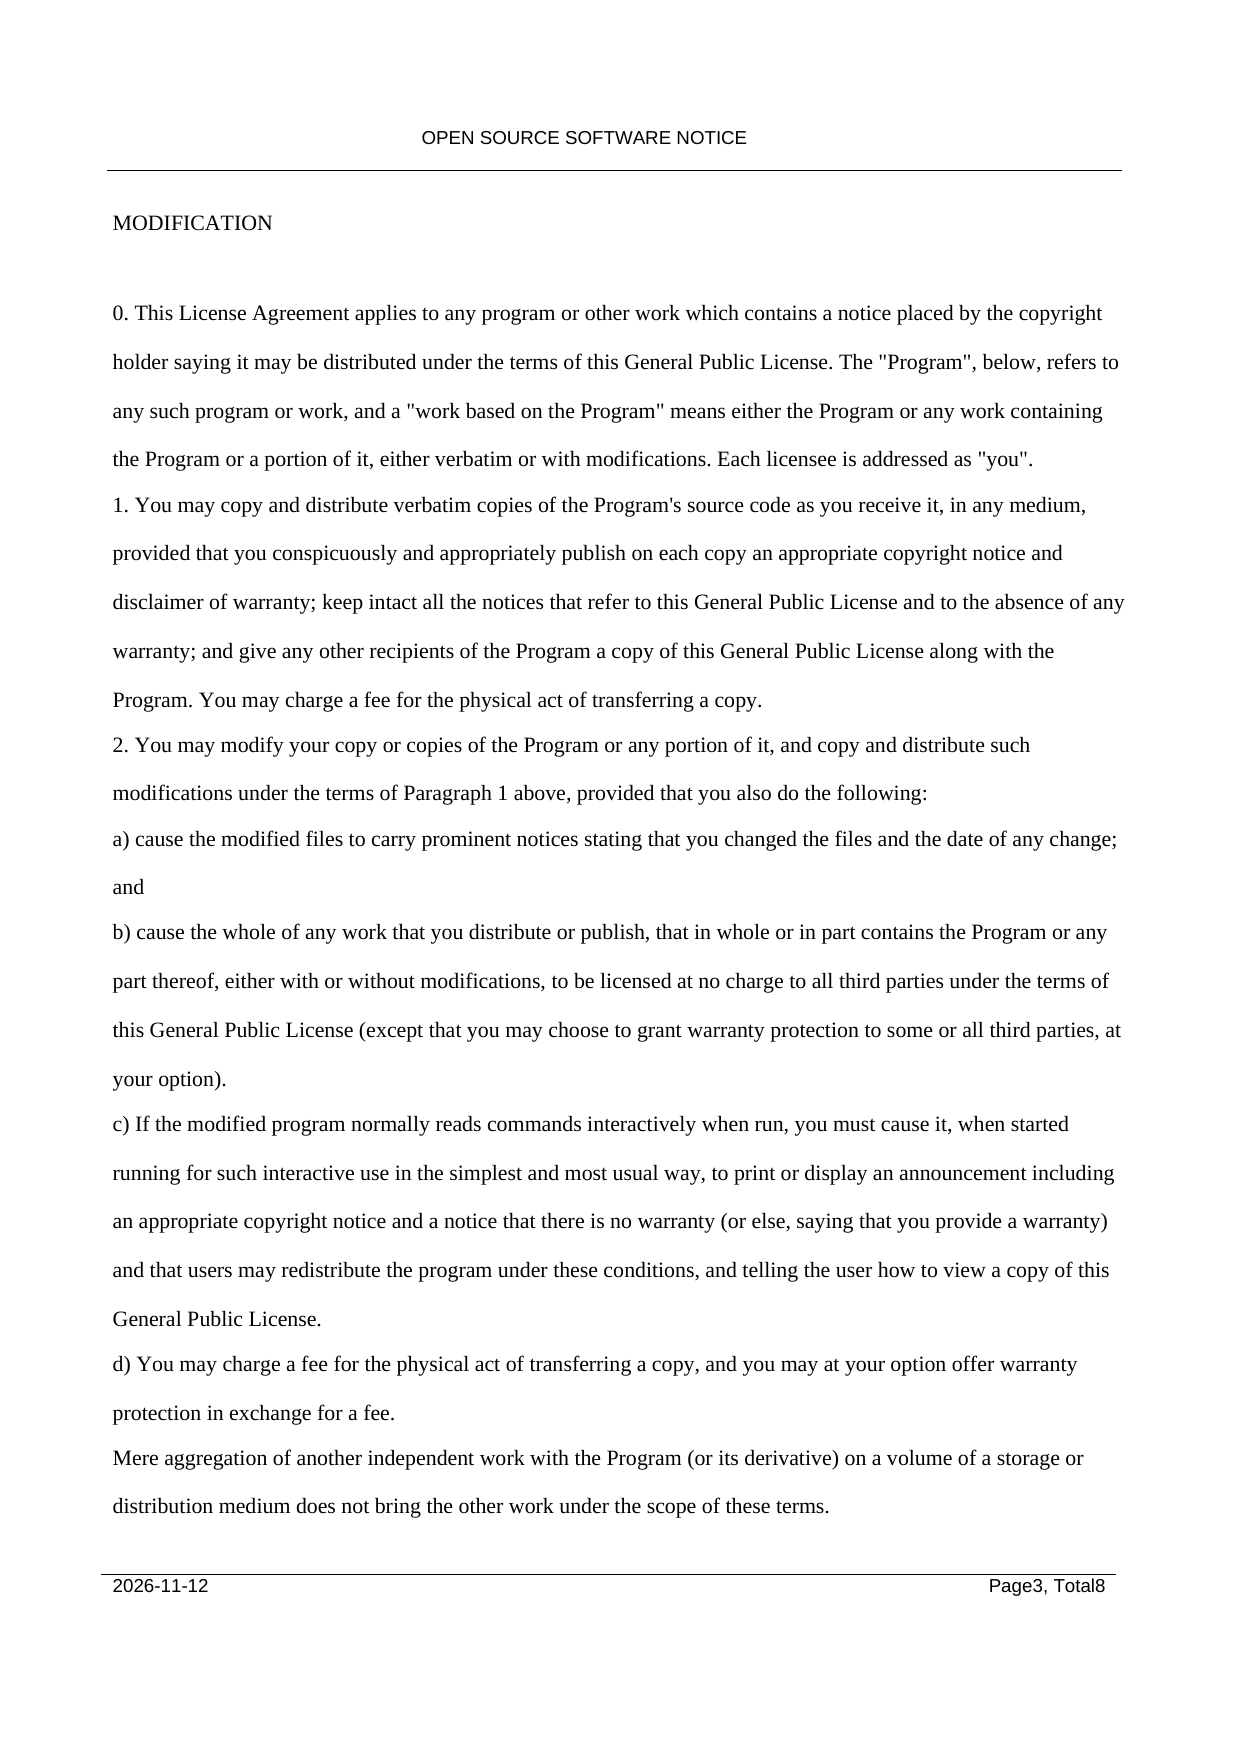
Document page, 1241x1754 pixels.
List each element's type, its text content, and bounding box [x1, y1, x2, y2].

text 1. You may copy and distribute verbatim copies of the Program's source code as you receive it, in any medium, provided that you conspicuously and appropriately publish on each copy an appropriate copyright notice and disclaimer of warranty; keep intact all the notices that refer to this General Public License and to the absence of any warranty; and give any other recipients of the Program a copy of this General Public License along with the Program. You may charge a fee for the physical act of transferring a copy. [112, 488, 1128, 715]
text a) cause the modified files to carry prominent notices stating that you changed the files and the date of any change; and [112, 822, 1128, 903]
text 0. This License Agreement applies to any program or other work which contains a notice placed by the copyright holder saying it may be distributed under the terms of this General Public License. The "Program", below, refers to any such program or work, and a "work based on the Program" means either the Program or any work containing the Program or a portion of it, either verbatim or with modifications. Each licensee is addressed as "you". [112, 297, 1128, 475]
text c) If the modified program normally reads commands interactively when run, you must cause it, when started running for such interactive use in the simplest and most usual way, to print or display an announcement including an appropriate copyright notice and a notice that there is no warranty (or else, saying that you provide a warranty) and that users may redistribute the program under these conditions, and telling the user how to view a copy of this General Public License. [112, 1107, 1128, 1334]
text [112, 206, 1128, 239]
text Mere aggregation of another independent work with the Program (or its derivative) on a volume of a storage or distribution medium does not bring the other work under the scope of these terms. [112, 1441, 1128, 1522]
text d) You may charge a fee for the physical act of transferring a copy, and you may at your option offer warranty protection in exchange for a fee. [112, 1347, 1128, 1428]
text 2. You may modify your copy or copies of the Program or any portion of it, and copy and distribute such modifications under the terms of Paragraph 1 above, provided that you also do the following: [112, 728, 1128, 809]
text b) cause the whole of any work that you distribute or publish, that in whole or in part contains the Program or any part thereof, either with or without modifications, to be licensed at no charge to all third parties under the terms of this General Public License (except that you may choose to grant warranty protection to some or all third parties, at your option). [112, 916, 1128, 1094]
